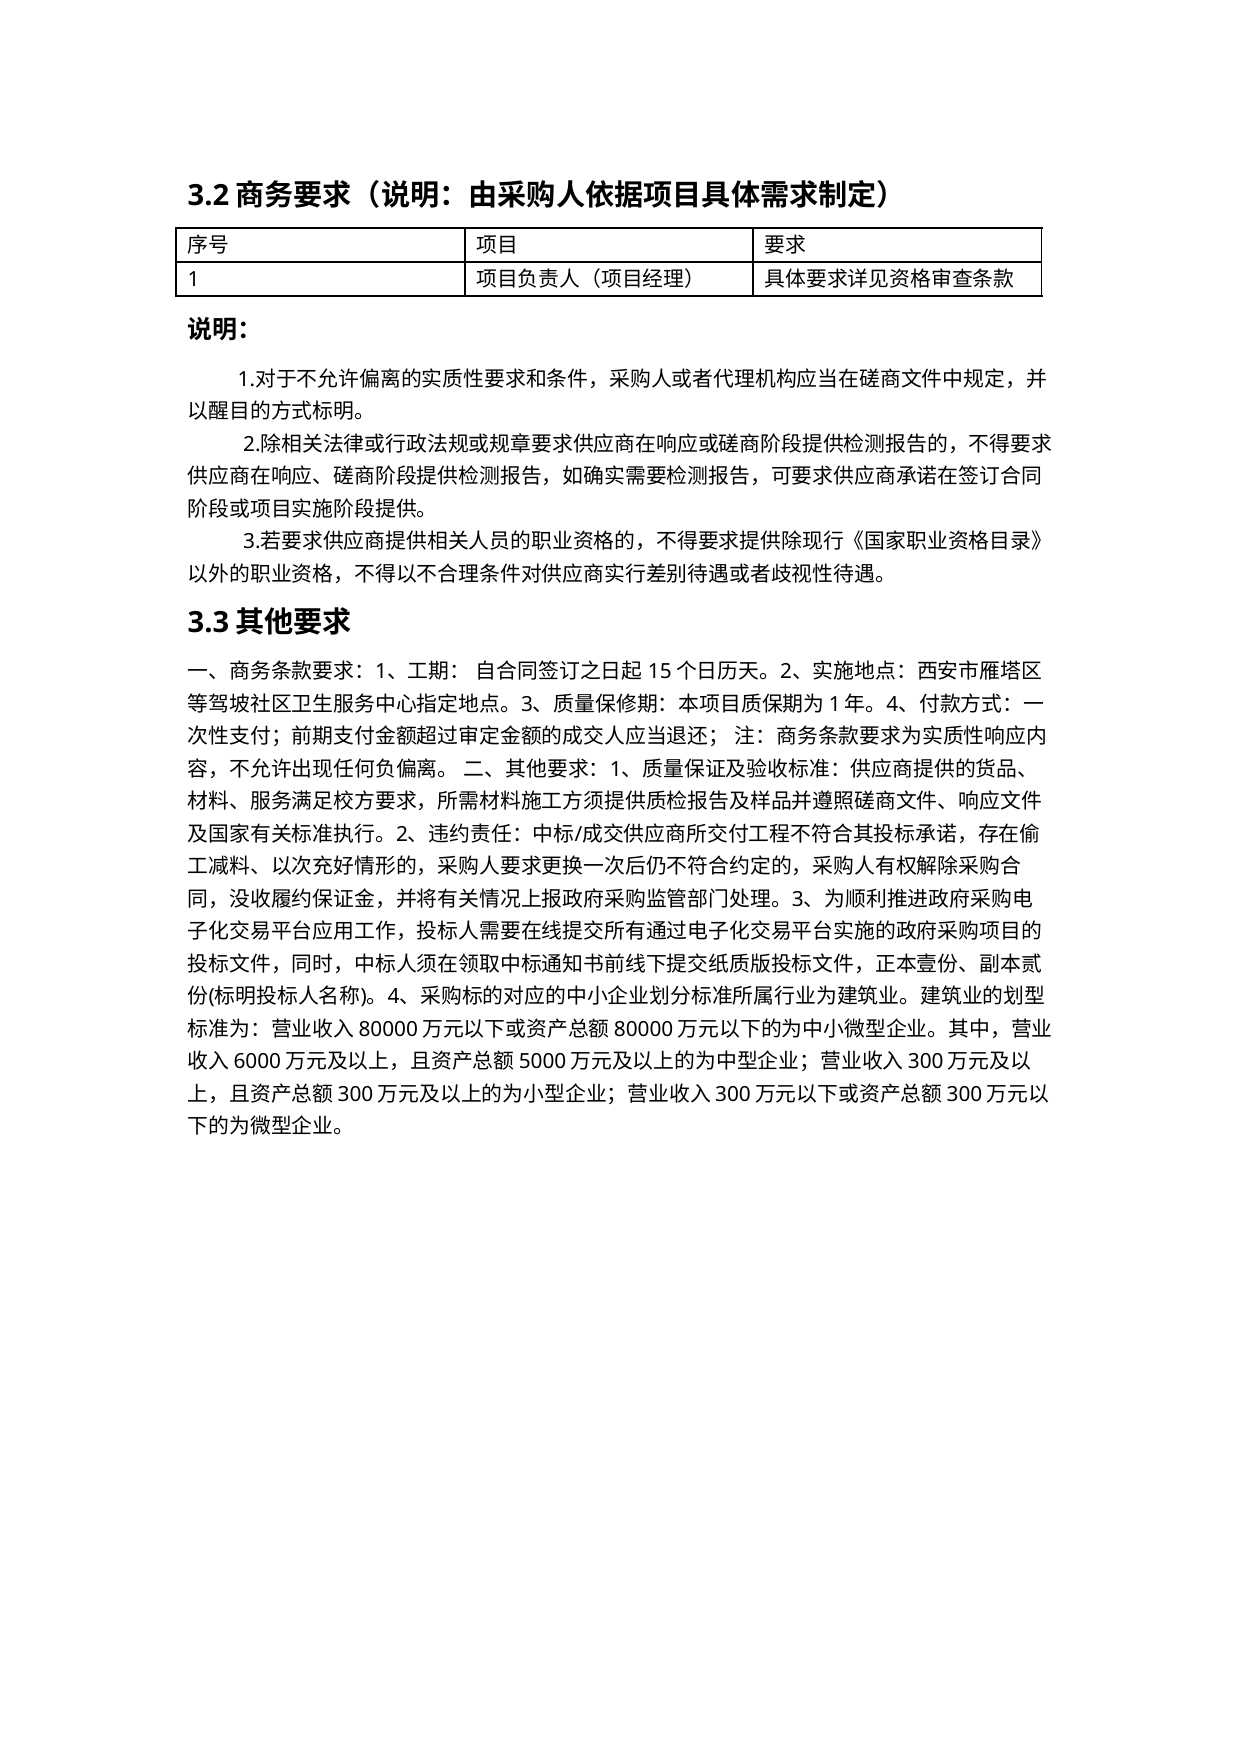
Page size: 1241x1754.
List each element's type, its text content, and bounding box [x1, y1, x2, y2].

text 3.若要求供应商提供相关人员的职业资格的，不得要求提供除现行《国家职业资格目录》以外的职业资格，不得以不合理条件对供应商实行差别待遇或者歧视性待遇。 [187, 524, 1053, 589]
table_cell 具体要求详见资格审查条款 [754, 263, 1041, 295]
table_cell 项目负责人（项目经理） [466, 263, 752, 295]
text 1.对于不允许偏离的实质性要求和条件，采购人或者代理机构应当在磋商文件中规定，并以醒目的方式标明。 [187, 362, 1053, 427]
text 一、商务条款要求：1、工期： 自合同签订之日起 15个日历天。2、实施地点：西安市雁塔区等驾坡社区卫生服务中心指定地点。3、质量保修期：本项目质保期为1年。4、付款方式：一次性支付；前期支付金额超过审定金额的成交人应当退还； 注：商务条款要求为实质性响应内容，不允许出现任何负偏离。 二、其他要求：1、质量保证及验收标准：供应商提供的货品、材料、服务满足校方要求，所需材料施工方须提供质检报告及样品并遵照磋商文件、响应文件及国家有关标准执行。2、违约责任：中标/成交供应商所交付工程不符合其投标承诺，存在偷工减料、以次充好情形的，采购人要求更换一次后仍不符合约定的，采购人有权解除采购合同，没收履约保证金，并将有关情况上报政府采购监管部门处理。3、为顺利推进政府采购电子化交易平台应用工作，投标人需要在线提交所有通过电子化交易平台实施的政府采购项目的投标文件，同时，中标人须在领取中标通知书前线下提交纸质版投标文件，正本壹份、副本贰份(标明投标人名称)。4、采购标的对应的中小企业划分标准所属行业为建筑业。建筑业的划型标准为：营业收入80000万元以下或资产总额80000万元以下的为中小微型企业。其中，营业收入6000万元及以上，且资产总额5000万元及以上的为中型企业；营业收入300万元及以上，且资产总额300万元及以上的为小型企业；营业收入300万元以下或资产总额300万元以下的为微型企业。 [187, 654, 1053, 1142]
text 2.除相关法律或行政法规或规章要求供应商在响应或磋商阶段提供检测报告的，不得要求供应商在响应、磋商阶段提供检测报告，如确实需要检测报告，可要求供应商承诺在签订合同阶段或项目实施阶段提供。 [187, 427, 1053, 524]
text 3.3其他要求 [187, 589, 1053, 654]
table_cell 1 [177, 263, 464, 295]
text 说明： [187, 297, 1053, 362]
table_header 序号 [177, 229, 464, 261]
table_header 项目 [466, 229, 752, 261]
table_header 要求 [754, 229, 1041, 261]
text 3.2商务要求（说明：由采购人依据项目具体需求制定） [187, 162, 1053, 227]
